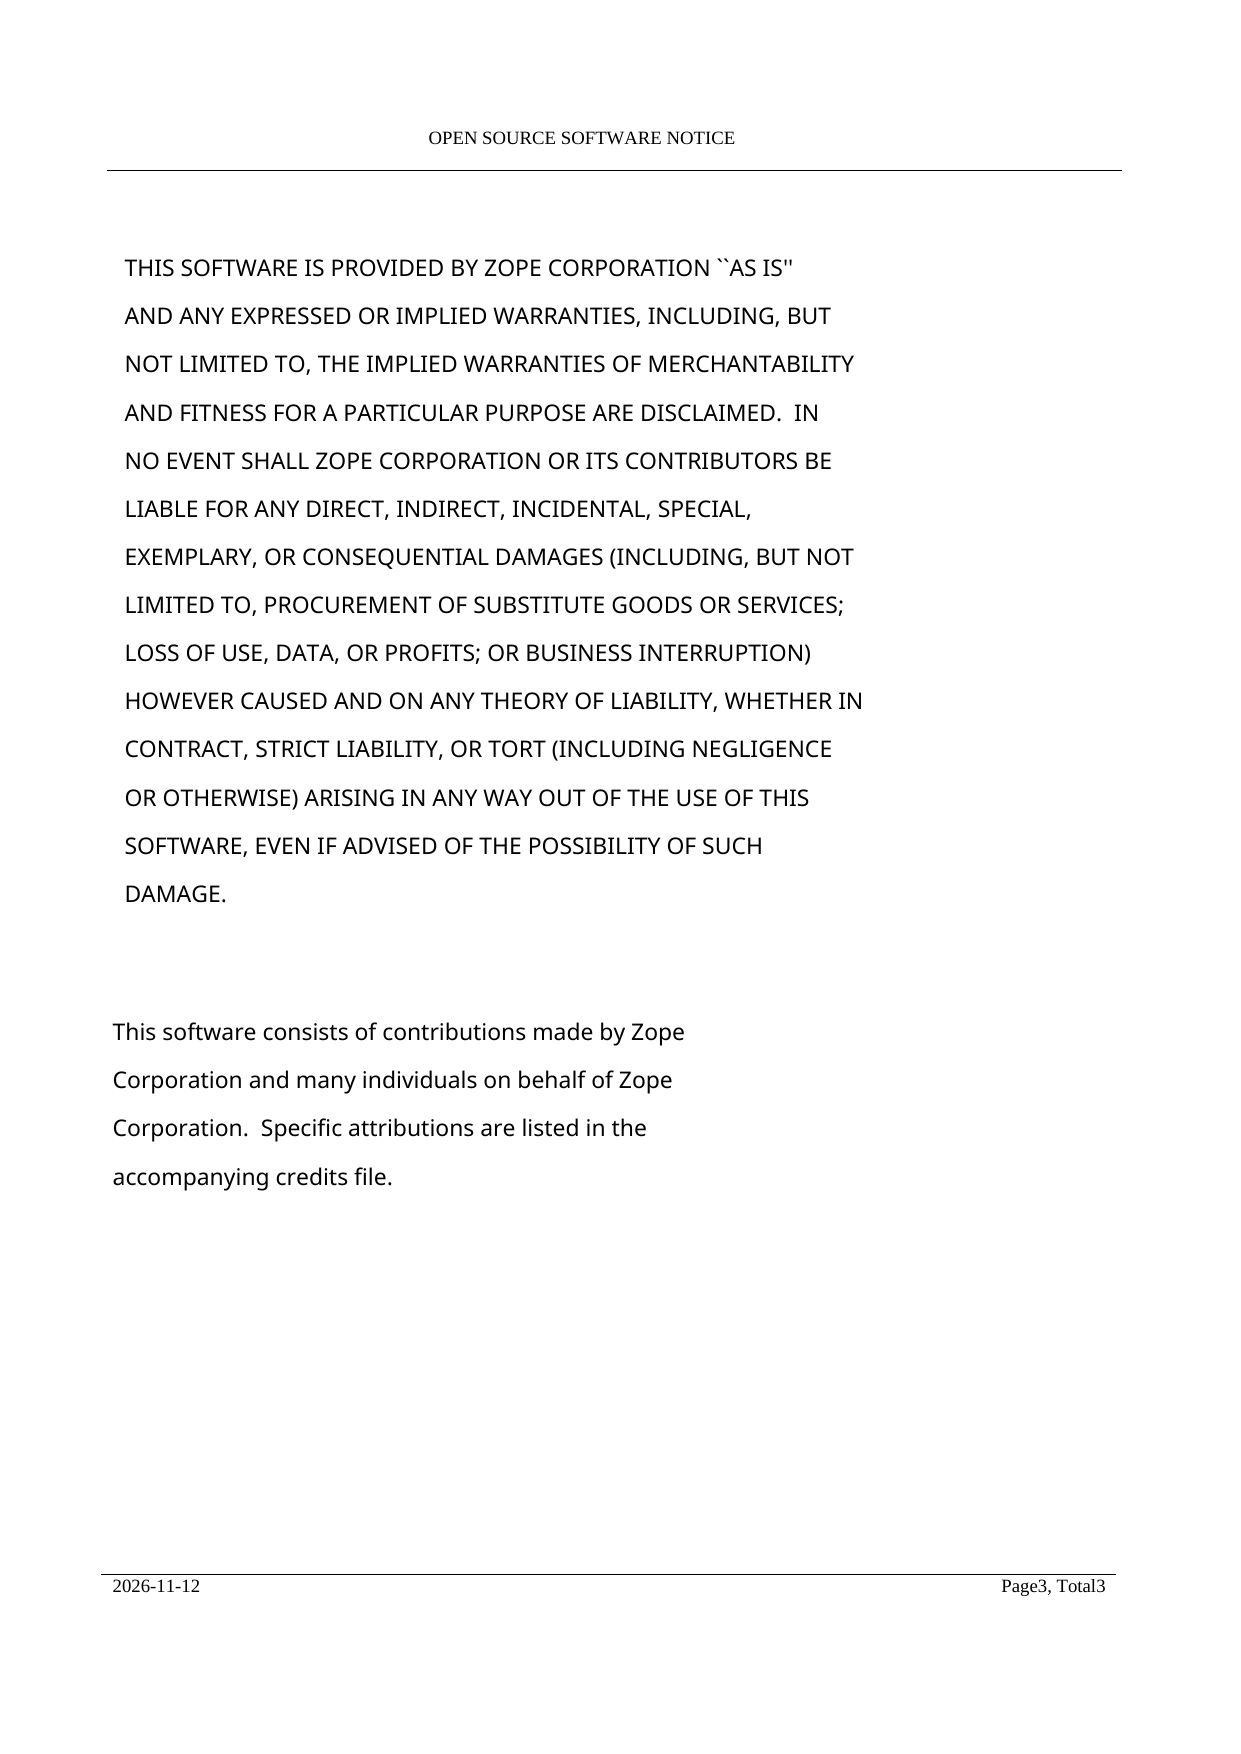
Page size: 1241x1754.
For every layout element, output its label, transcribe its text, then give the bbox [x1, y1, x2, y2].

text DAMAGE. [112, 877, 1128, 909]
text LIABLE FOR ANY DIRECT, INDIRECT, INCIDENTAL, SPECIAL, [112, 492, 1128, 524]
text accompanying credits file. [112, 1160, 1128, 1192]
text SOFTWARE, EVEN IF ADVISED OF THE POSSIBILITY OF SUCH [112, 829, 1128, 861]
text OR OTHERWISE) ARISING IN ANY WAY OUT OF THE USE OF THIS [112, 781, 1128, 813]
text AND FITNESS FOR A PARTICULAR PURPOSE ARE DISCLAIMED. IN [112, 396, 1128, 428]
text LOSS OF USE, DATA, OR PROFITS; OR BUSINESS INTERRUPTION) [112, 636, 1128, 669]
text NO EVENT SHALL ZOPE CORPORATION OR ITS CONTRIBUTORS BE [112, 444, 1128, 476]
text NOT LIMITED TO, THE IMPLIED WARRANTIES OF MERCHANTABILITY [112, 348, 1128, 380]
text AND ANY EXPRESSED OR IMPLIED WARRANTIES, INCLUDING, BUT [112, 299, 1128, 332]
text Corporation. Specific attributions are listed in the [112, 1112, 1128, 1144]
text Corporation and many individuals on behalf of Zope [112, 1063, 1128, 1096]
text CONTRACT, STRICT LIABILITY, OR TORT (INCLUDING NEGLIGENCE [112, 733, 1128, 765]
text This software consists of contributions made by Zope [112, 1015, 1128, 1048]
text EXEMPLARY, OR CONSEQUENTIAL DAMAGES (INCLUDING, BUT NOT [112, 540, 1128, 573]
text THIS SOFTWARE IS PROVIDED BY ZOPE CORPORATION ``AS IS'' [112, 251, 1128, 284]
text HOWEVER CAUSED AND ON ANY THEORY OF LIABILITY, WHETHER IN [112, 684, 1128, 717]
text LIMITED TO, PROCUREMENT OF SUBSTITUTE GOODS OR SERVICES; [112, 588, 1128, 621]
